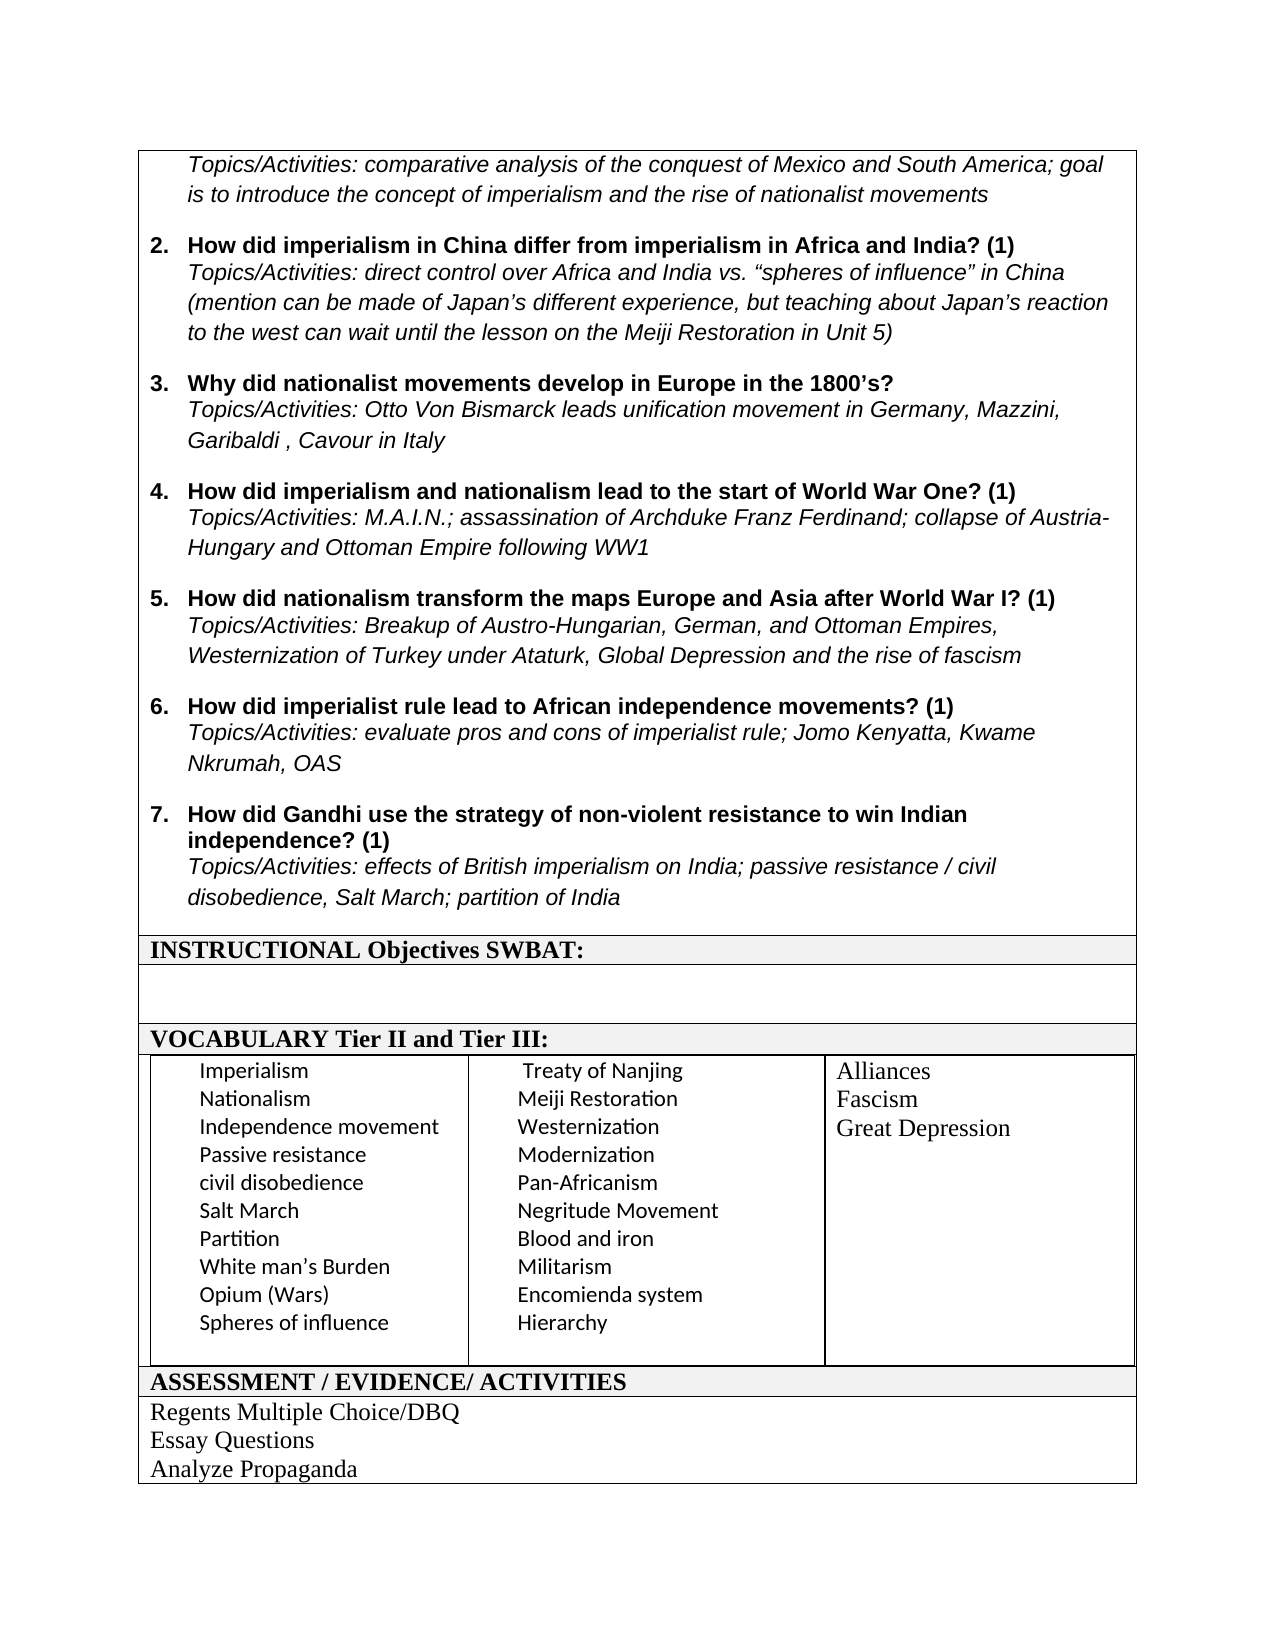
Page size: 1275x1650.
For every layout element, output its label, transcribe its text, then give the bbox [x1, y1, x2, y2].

table_cell [139, 965, 1136, 1023]
table_cell ASSESSMENT / EVIDENCE/ ACTIVITIES [139, 1367, 1136, 1396]
table_cell [826, 1056, 1134, 1365]
table_cell INSTRUCTIONAL Objectives SWBAT: [139, 936, 1136, 964]
table_cell [151, 1056, 468, 1365]
table_cell [139, 1055, 150, 1366]
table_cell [139, 151, 1136, 934]
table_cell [139, 1397, 1136, 1483]
table_cell VOCABULARY Tier II and Tier III: [139, 1024, 1136, 1054]
table_cell [469, 1056, 824, 1365]
